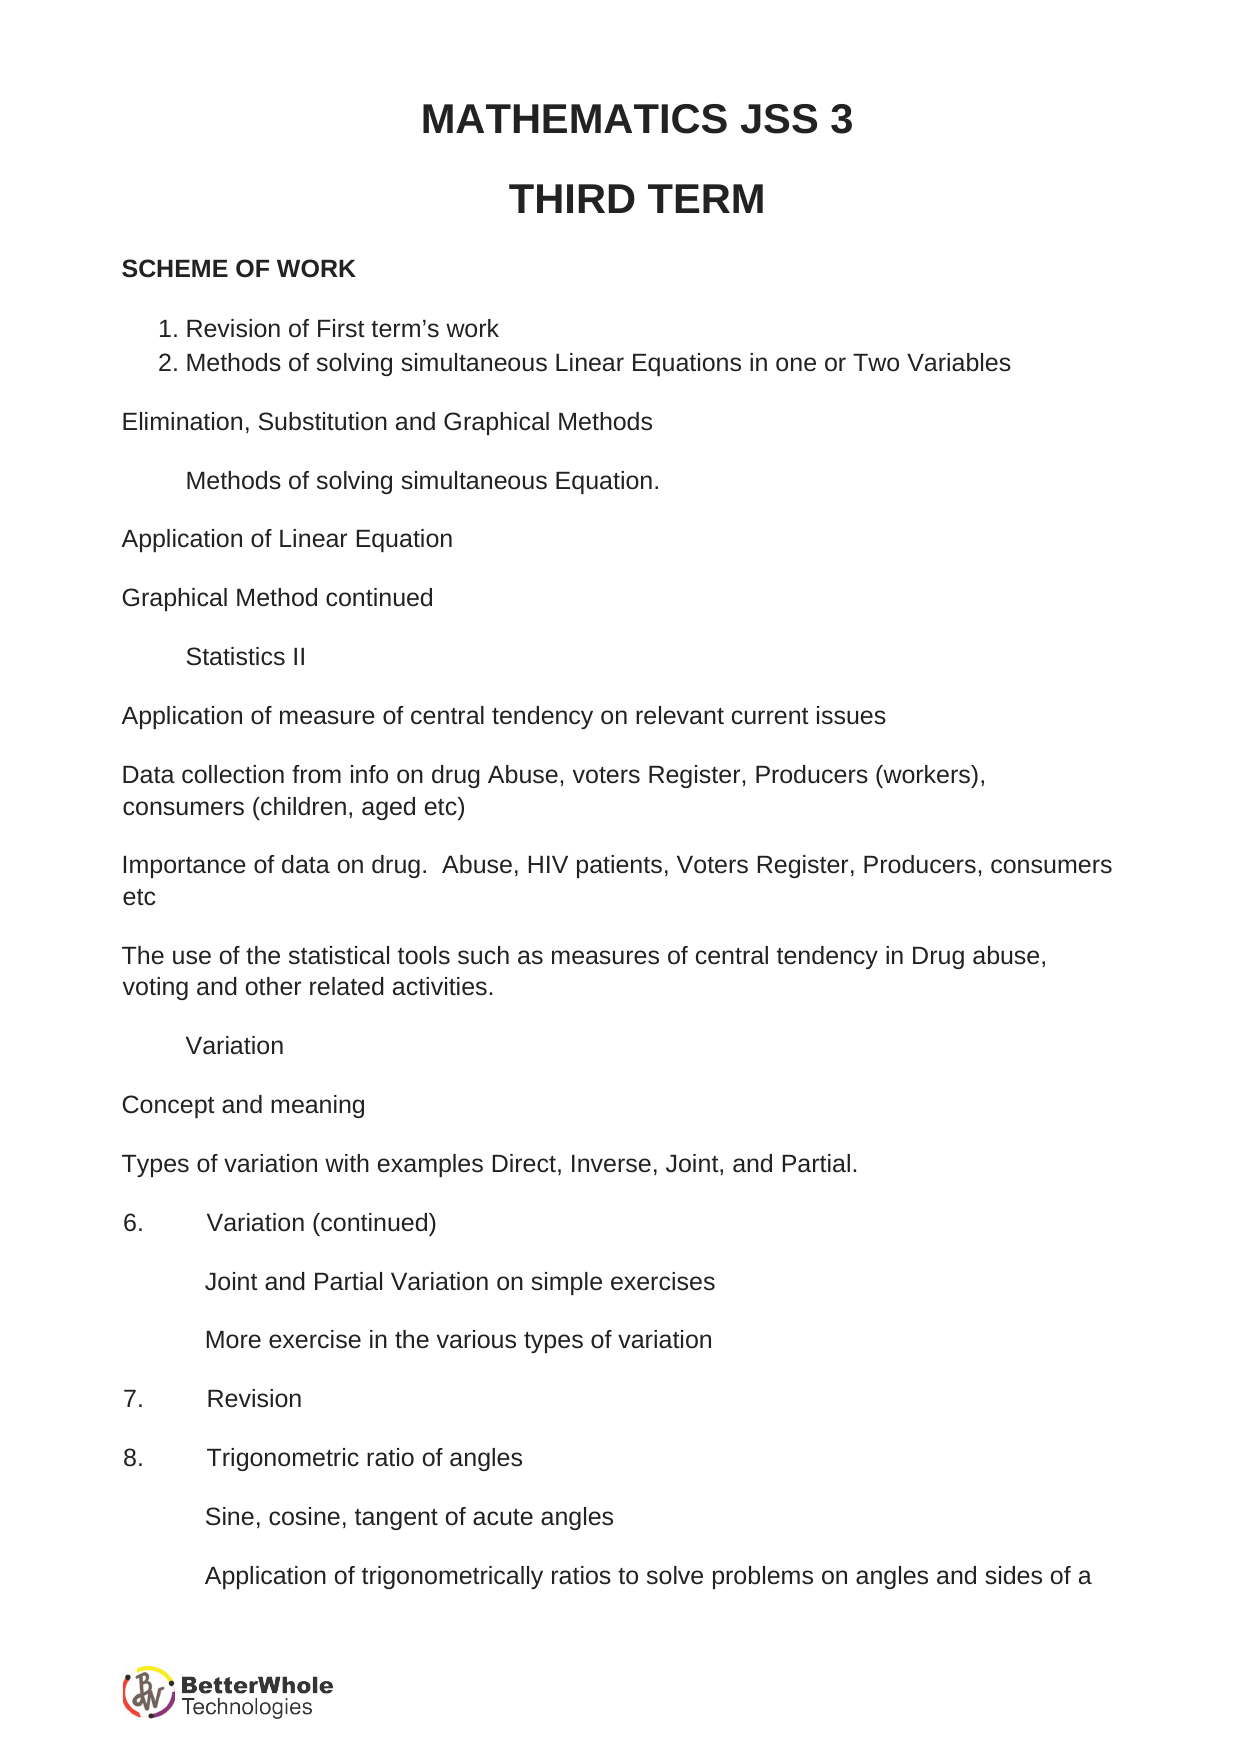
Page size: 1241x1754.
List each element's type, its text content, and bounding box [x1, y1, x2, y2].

text More exercise in the various types of variation [121, 1325, 1116, 1354]
list Revision [123, 1384, 1116, 1413]
text Sine, cosine, tangent of acute angles [121, 1502, 1116, 1531]
list Variation (continued) [123, 1208, 1116, 1236]
text Data collection from info on drug Abuse, voters Register, Producers (workers), consumers (children, aged etc) [121, 760, 1116, 820]
text Variation [185, 1031, 1116, 1060]
text Importance of data on drug. Abuse, HIV patients, Voters Register, Producers, consumers etc [121, 850, 1116, 911]
text Elimination, Substitution and Graphical Methods [121, 407, 1116, 436]
text Joint and Partial Variation on simple exercises [121, 1267, 1116, 1295]
text MATHEMATICS JSS 3 [158, 94, 1116, 142]
text THIRD TERM [158, 174, 1116, 222]
text Application of trigonometrically ratios to solve problems on angles and sides of a [121, 1561, 1116, 1589]
text Types of variation with examples Direct, Inverse, Joint, and Partial. [121, 1149, 1116, 1178]
list Revision of First term’s work [158, 314, 1116, 342]
text Methods of solving simultaneous Equation. [185, 466, 1116, 494]
text Concept and meaning [121, 1090, 1116, 1119]
text Statistics II [185, 642, 1116, 671]
list Trigonometric ratio of angles [123, 1443, 1116, 1472]
text Application of Linear Equation [121, 524, 1116, 553]
text The use of the statistical tools such as measures of central tendency in Drug abuse, voting and other related activities. [121, 941, 1116, 1001]
text Graphical Method continued [121, 583, 1116, 612]
list Methods of solving simultaneous Linear Equations in one or Two Variables [158, 348, 1116, 377]
subtitle SCHEME OF WORK [121, 254, 1116, 283]
text Application of measure of central tendency on relevant current issues [121, 701, 1116, 730]
picture [122, 1666, 333, 1719]
